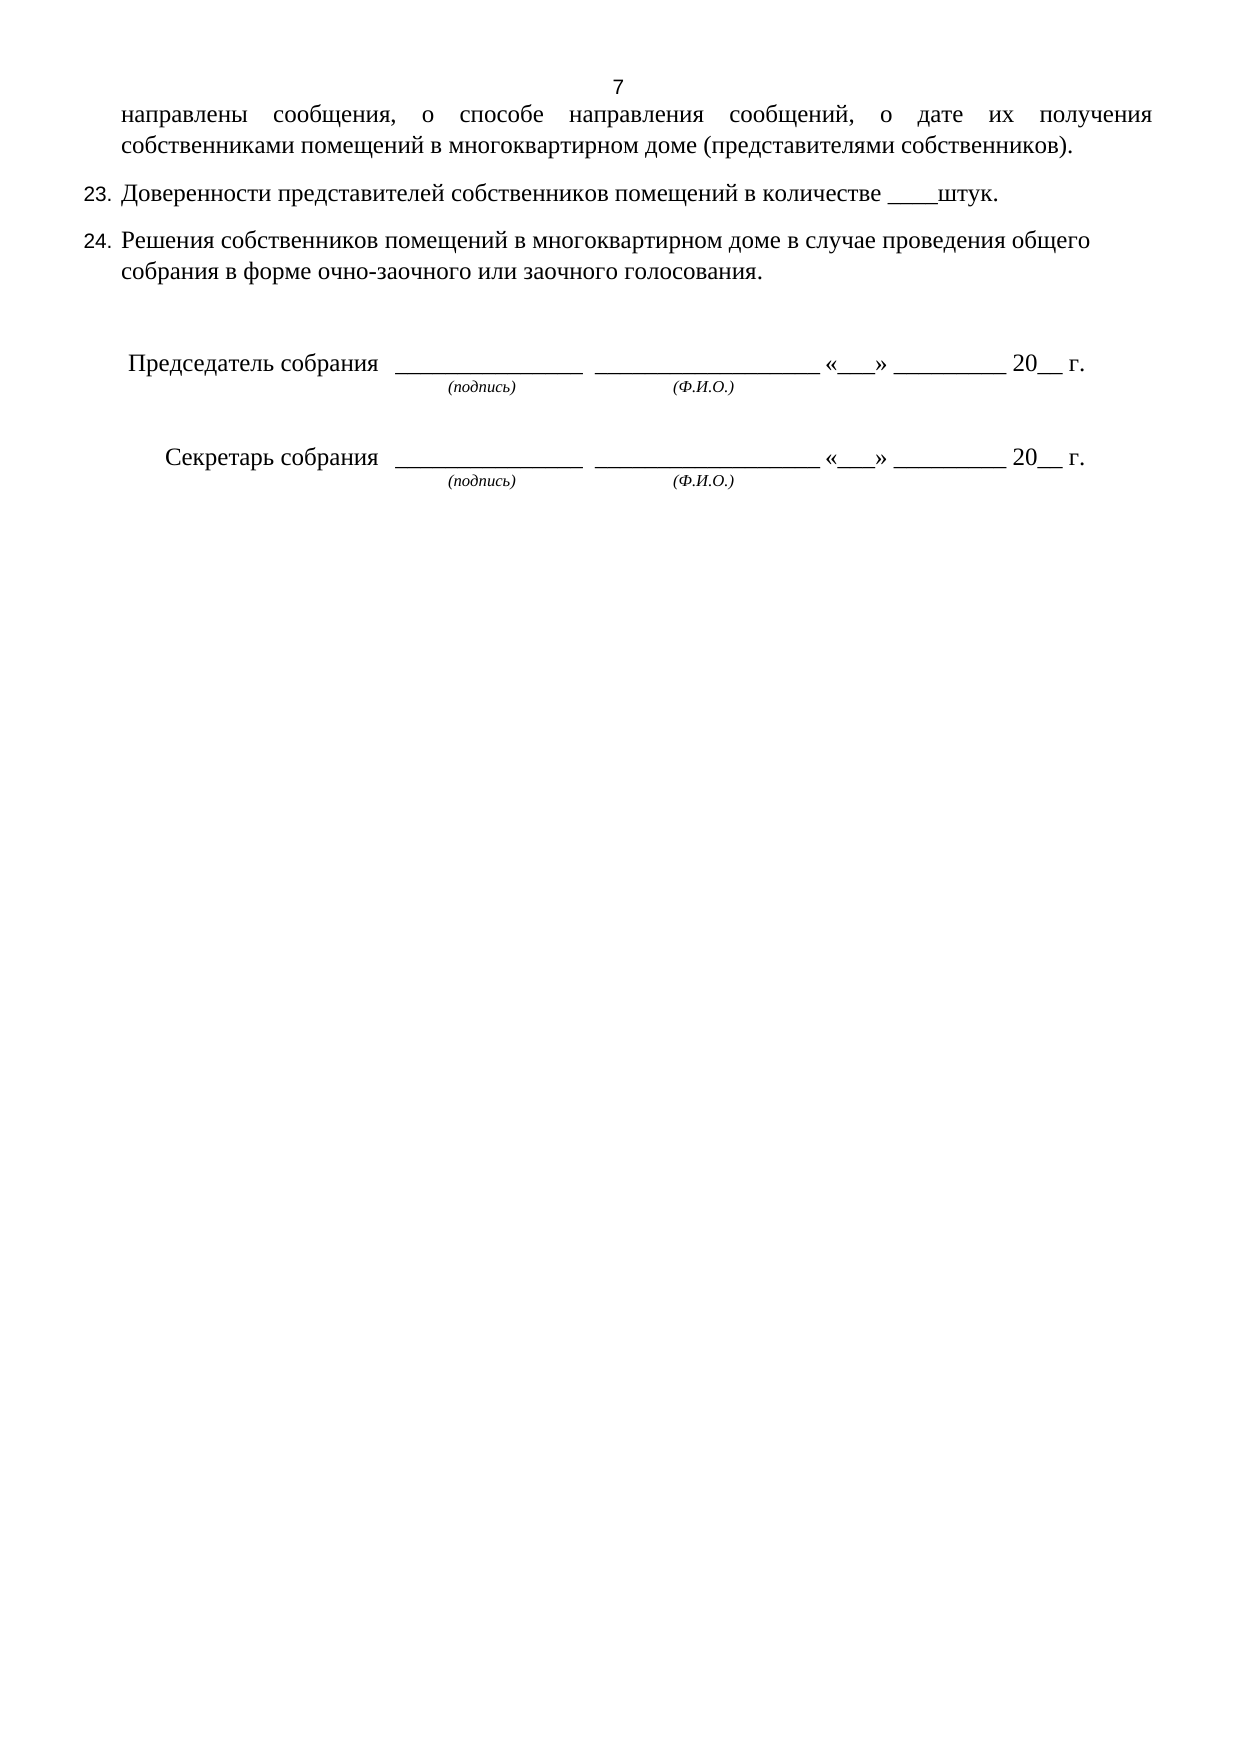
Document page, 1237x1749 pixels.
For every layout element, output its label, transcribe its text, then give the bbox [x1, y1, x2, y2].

table_header _______________ (подпись) [380, 442, 585, 490]
table_header Секретарь собрания [85, 442, 379, 490]
table_header __________________ (Ф.И.О.) [587, 348, 822, 396]
table_header Председатель собрания [85, 348, 379, 396]
table_header _______________ (подпись) [380, 348, 585, 396]
table_header «___» _________ 20__ г. [823, 442, 1087, 490]
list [83, 99, 1153, 159]
list Решения собственников помещений в многоквартирном доме в случае проведения общего собрания в форме очно-заочного или заочного голосования. [83, 225, 1153, 285]
table_header __________________ (Ф.И.О.) [587, 442, 822, 490]
table_header «___» _________ 20__ г. [823, 348, 1087, 396]
list Доверенности представителей собственников помещений в количестве ____штук. [83, 178, 1153, 206]
